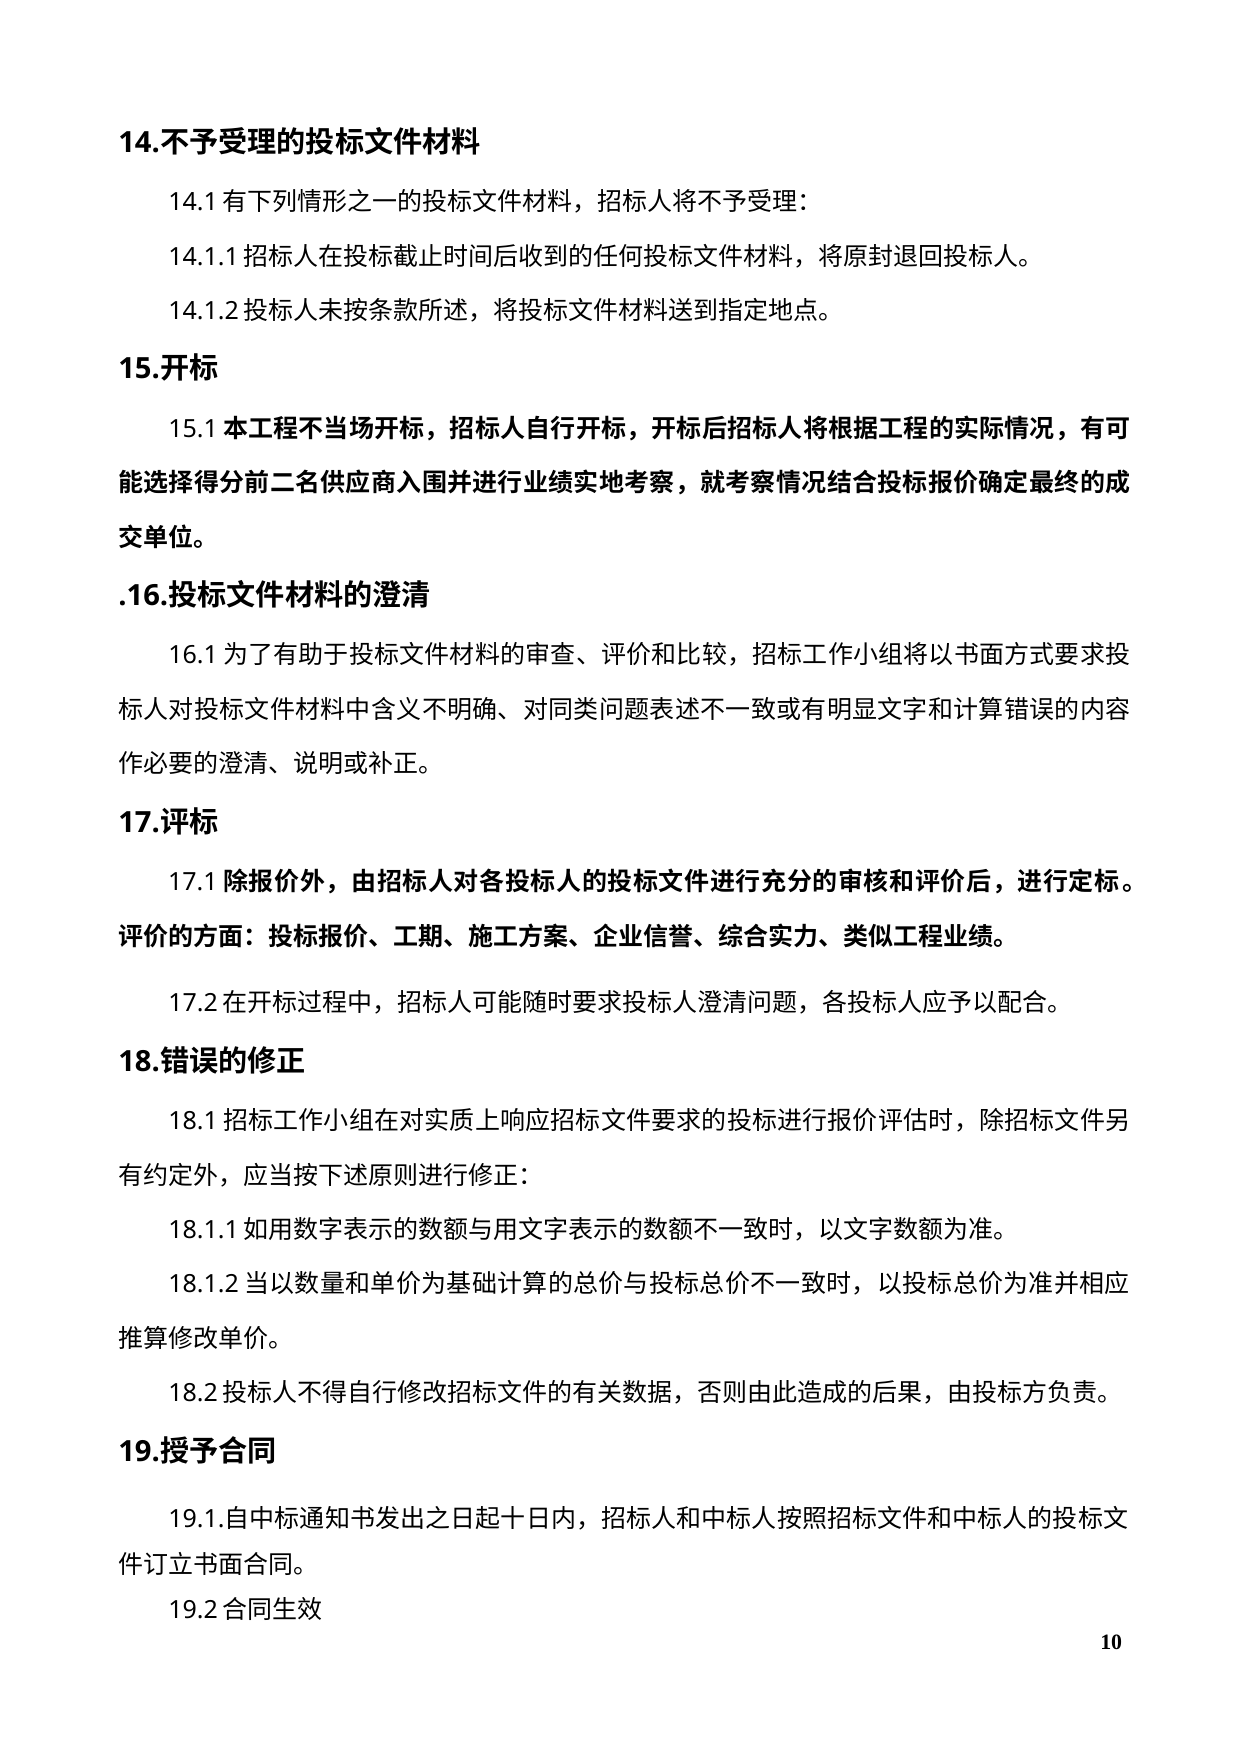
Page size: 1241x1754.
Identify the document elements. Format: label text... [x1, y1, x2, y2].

text 17.2在开标过程中，招标人可能随时要求投标人澄清问题，各投标人应予以配合。 [118, 983, 1131, 1019]
text 18.2投标人不得自行修改招标文件的有关数据，否则由此造成的后果，由投标方负责。 [118, 1373, 1131, 1409]
text 19.1.自中标通知书发出之日起十日内，招标人和中标人按照招标文件和中标人的投标文件订立书面合同。 [118, 1491, 1131, 1582]
text 19.授予合同 [118, 1427, 1130, 1469]
text 18.错误的修正 [118, 1037, 1130, 1080]
text 18.1.2当以数量和单价为基础计算的总价与投标总价不一致时，以投标总价为准并相应推算修改单价。 [118, 1264, 1131, 1354]
text 14.1有下列情形之一的投标文件材料，招标人将不予受理： [118, 182, 1131, 218]
text 14.1.1招标人在投标截止时间后收到的任何投标文件材料，将原封退回投标人。 [118, 236, 1131, 272]
text 14.不予受理的投标文件材料 [118, 118, 1130, 161]
text 17.评标 [118, 798, 1130, 841]
text 15.开标 [118, 345, 1130, 387]
text 19.2合同生效 [118, 1582, 1131, 1628]
text 18.1.1如用数字表示的数额与用文字表示的数额不一致时，以文字数额为准。 [118, 1209, 1131, 1246]
text .16.投标文件材料的澄清 [118, 571, 1131, 614]
text 14.1.2投标人未按条款所述，将投标文件材料送到指定地点。 [118, 290, 1131, 327]
text 15.1本工程不当场开标，招标人自行开标，开标后招标人将根据工程的实际情况，有可能选择得分前二名供应商入围并进行业绩实地考察，就考察情况结合投标报价确定最终的成交单位。 [118, 408, 1131, 553]
text 18.1招标工作小组在对实质上响应招标文件要求的投标进行报价评估时，除招标文件另有约定外，应当按下述原则进行修正： [118, 1101, 1131, 1191]
text 16.1为了有助于投标文件材料的审查、评价和比较，招标工作小组将以书面方式要求投标人对投标文件材料中含义不明确、对同类问题表述不一致或有明显文字和计算错误的内容作必要的澄清、说明或补正。 [118, 635, 1131, 780]
text 17.1除报价外，由招标人对各投标人的投标文件进行充分的审核和评价后，进行定标。评价的方面：投标报价、工期、施工方案、企业信誉、综合实力、类似工程业绩。 [118, 862, 1122, 952]
